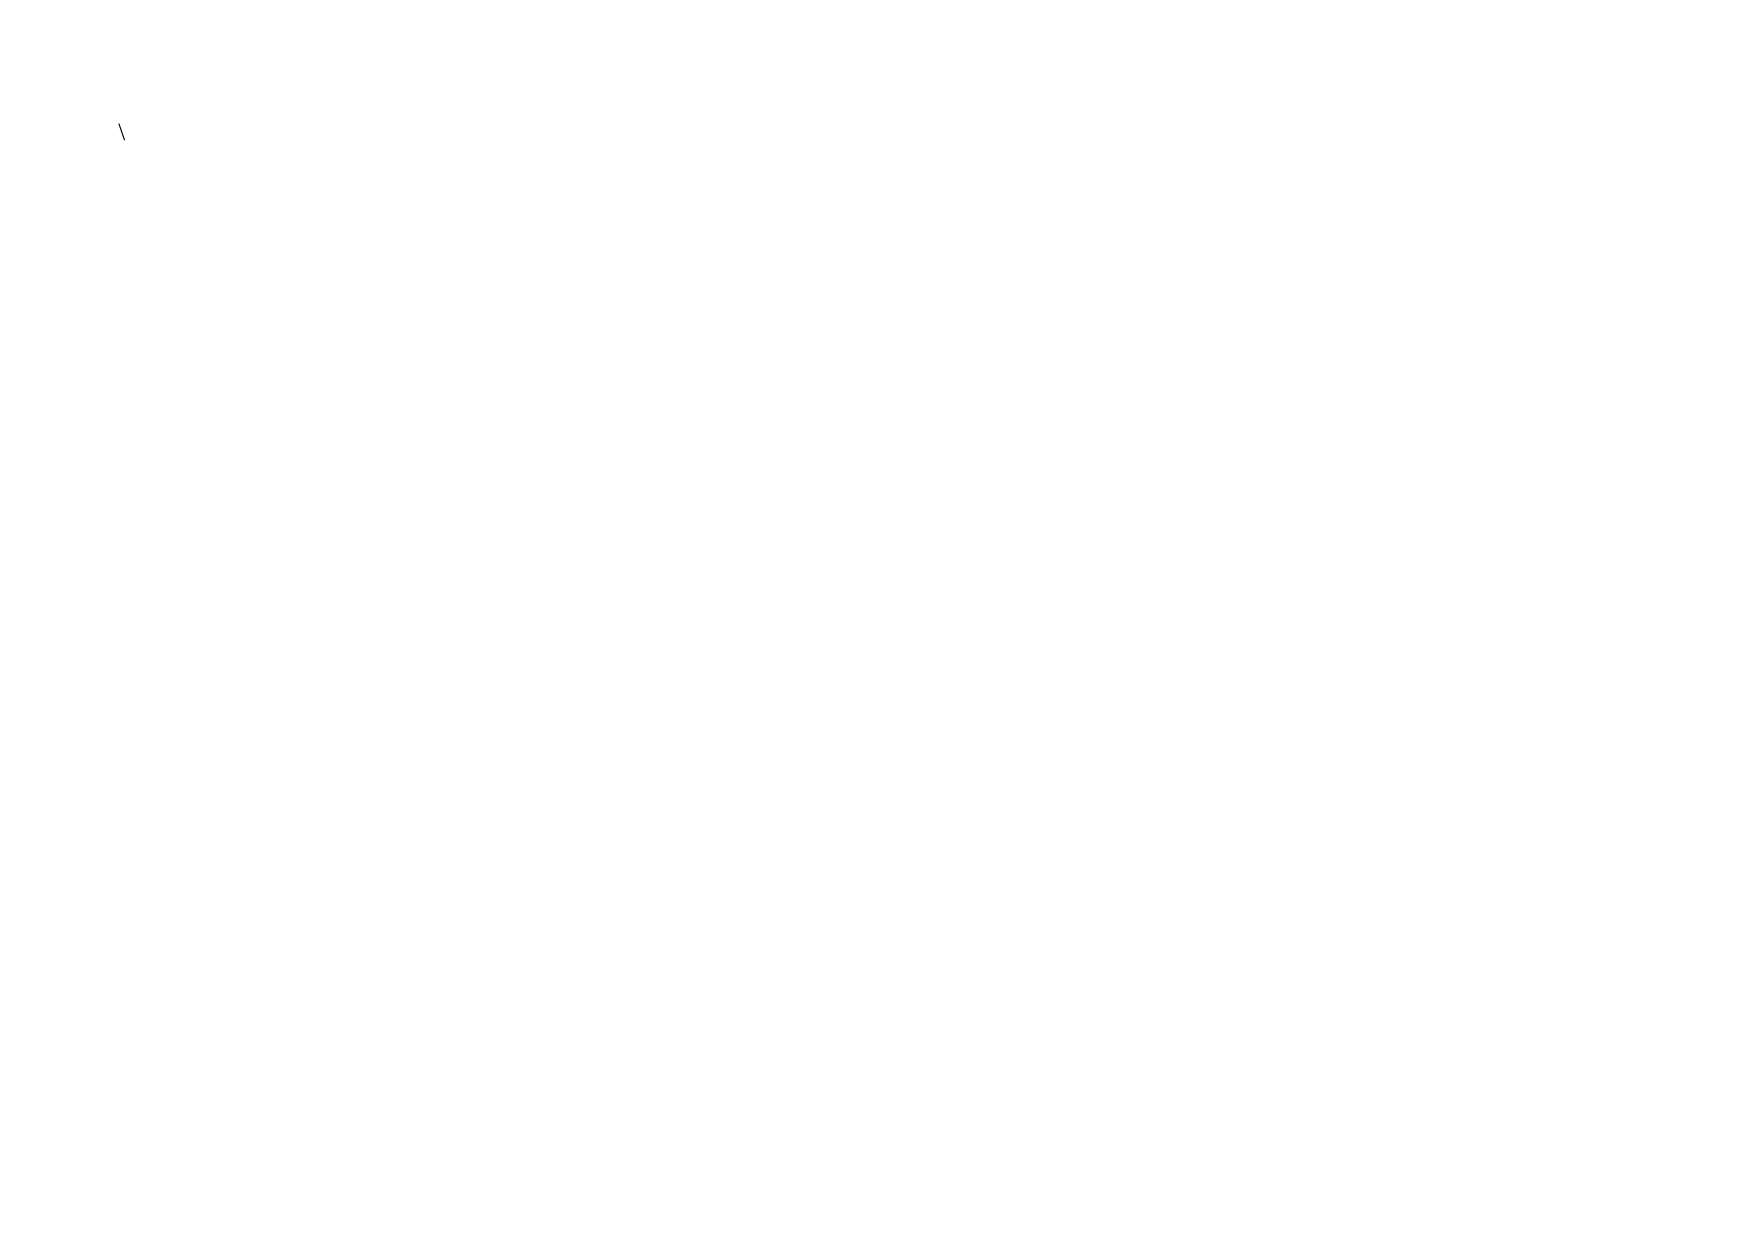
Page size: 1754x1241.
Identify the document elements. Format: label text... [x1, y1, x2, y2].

text \ [118, 117, 1636, 146]
